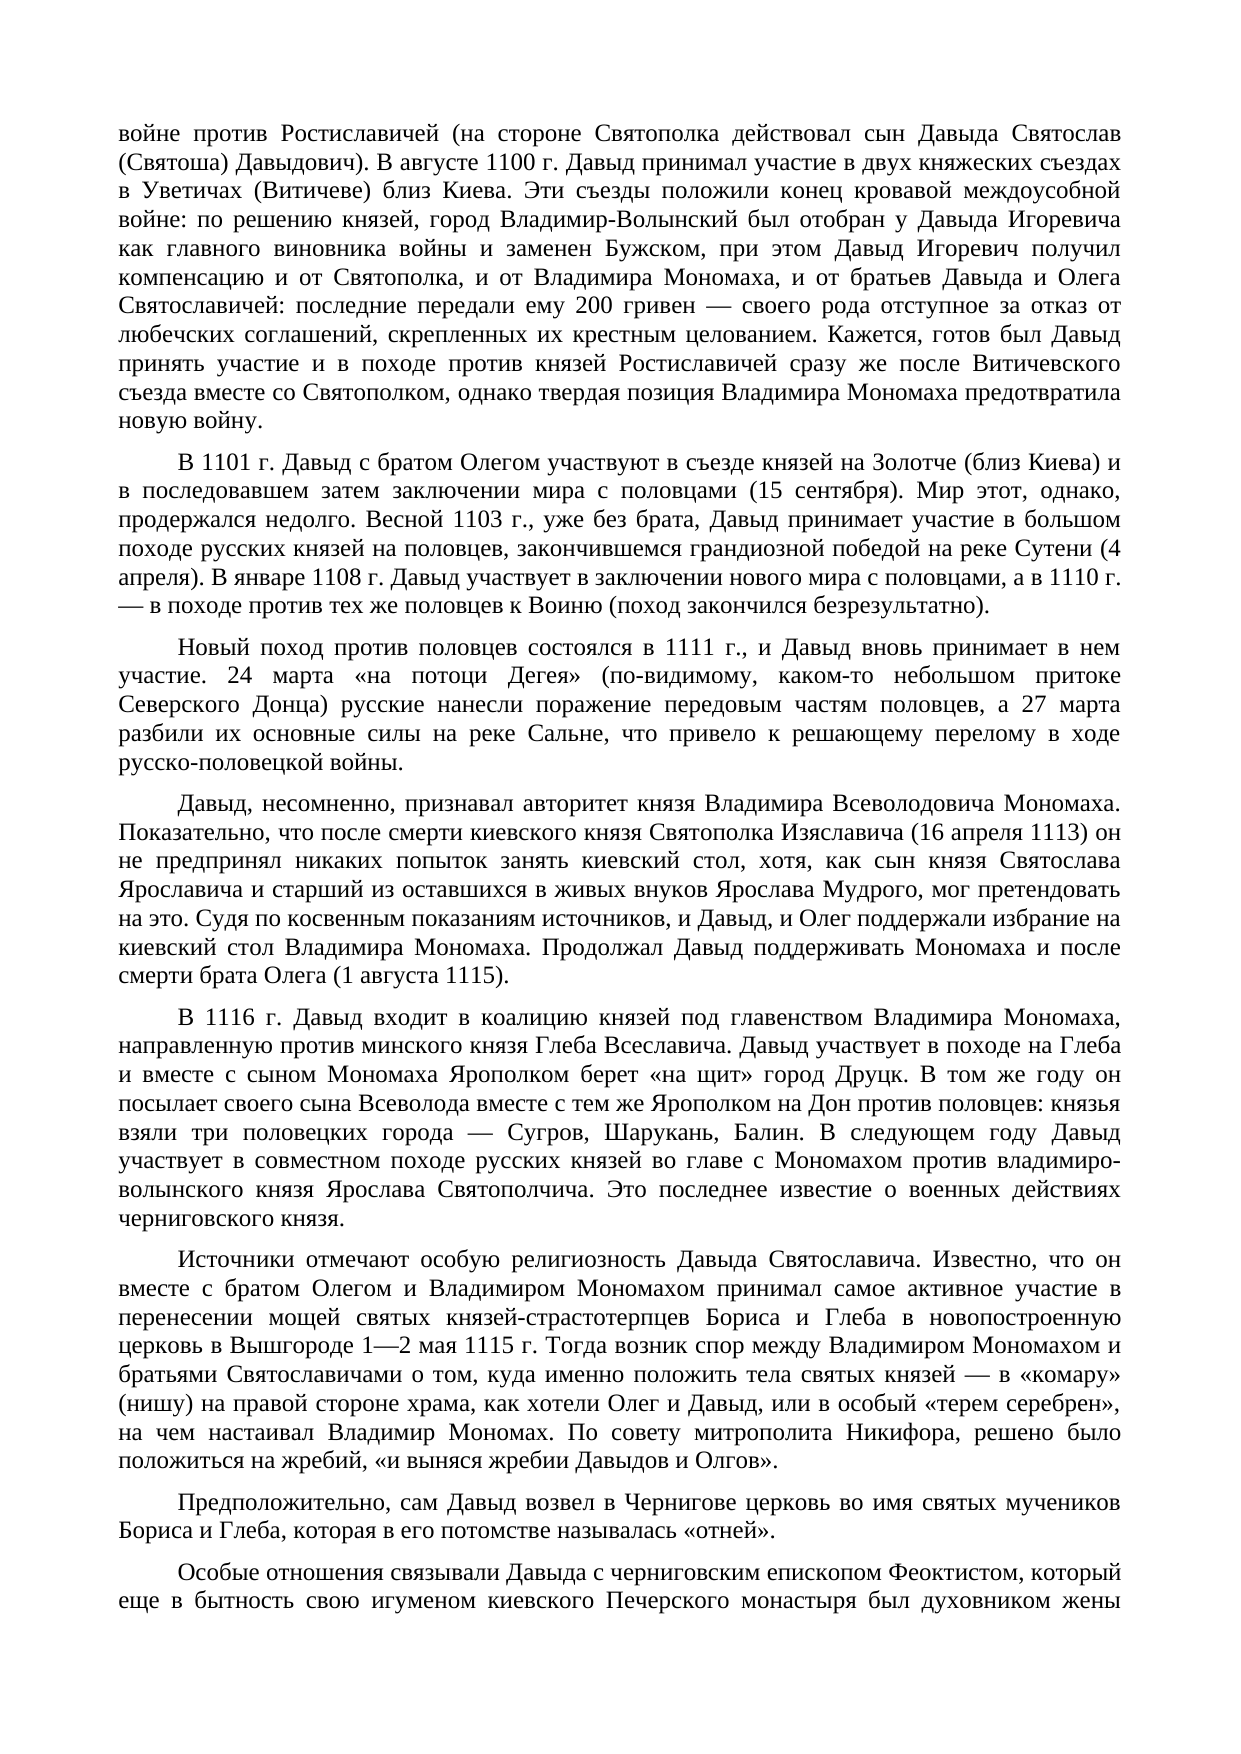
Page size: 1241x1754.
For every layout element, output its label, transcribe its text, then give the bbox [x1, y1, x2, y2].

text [118, 118, 1122, 434]
text В . Давыд с братом Олегом участвуют в съезде князей на Золотче (близ Киева) и в последовавшем затем заключении мира с половцами (15 сентября). Мир этот, однако, продержался недолго. Весной ., уже без брата, Давыд принимает участие в большом походе русских князей на половцев, закончившемся грандиозной победой на реке Сутени (4 апреля). В январе . Давыд участвует в заключении нового мира с половцами, а в . — в походе против тех же половцев к Воиню (поход закончился безрезультатно). [118, 447, 1122, 619]
text Источники отмечают особую религиозность Давыда Святославича. Известно, что он вместе с братом Олегом и Владимиром Мономахом принимал самое активное участие в перенесении мощей святых князей-страстотерпцев Бориса и Глеба в новопостроенную церковь в Вышгороде 1—2 мая . Тогда возник спор между Владимиром Мономахом и братьями Святославичами о том, куда именно положить тела святых князей — в «комару» (нишу) на правой стороне храма, как хотели Олег и Давыд, или в особый «терем серебрен», на чем настаивал Владимир Мономах. По совету митрополита Никифора, решено было положиться на жребий, «и выняся жребии Давыдов и Олгов». [118, 1244, 1122, 1474]
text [118, 1557, 1122, 1614]
text Новый поход против половцев состоялся в ., и Давыд вновь принимает в нем участие. 24 марта «на потоци Дегея» (по-видимому, каком-то небольшом притоке Северского Донца) русские нанесли поражение передовым частям половцев, а 27 марта разбили их основные силы на реке Сальне, что привело к решающему перелому в ходе русско-половецкой войны. [118, 632, 1122, 776]
text В . Давыд входит в коалицию князей под главенством Владимира Мономаха, направленную против минского князя Глеба Всеславича. Давыд участвует в походе на Глеба и вместе с сыном Мономаха Ярополком берет «на щит» город Друцк. В том же году он посылает своего сына Всеволода вместе с тем же Ярополком на Дон против половцев: князья взяли три половецких города — Сугров, Шарукань, Балин. В следующем году Давыд участвует в совместном походе русских князей во главе с Мономахом против владимиро-волынского князя Ярослава Святополчича. Это последнее известие о военных действиях черниговского князя. [118, 1002, 1122, 1232]
text Давыд, несомненно, признавал авторитет князя Владимира Всеволодовича Мономаха. Показательно, что после смерти киевского князя Святополка Изяславича (16 апреля 1113) он не предпринял никаких попыток занять киевский стол, хотя, как сын князя Святослава Ярославича и старший из оставшихся в живых внуков Ярослава Мудрого, мог претендовать на это. Судя по косвенным показаниям источников, и Давыд, и Олег поддержали избрание на киевский стол Владимира Мономаха. Продолжал Давыд поддерживать Мономаха и после смерти брата Олега (1 августа 1115). [118, 788, 1122, 989]
text Предположительно, сам Давыд возвел в Чернигове церковь во имя святых мучеников Бориса и Глеба, которая в его потомстве называлась «отней». [118, 1487, 1122, 1544]
